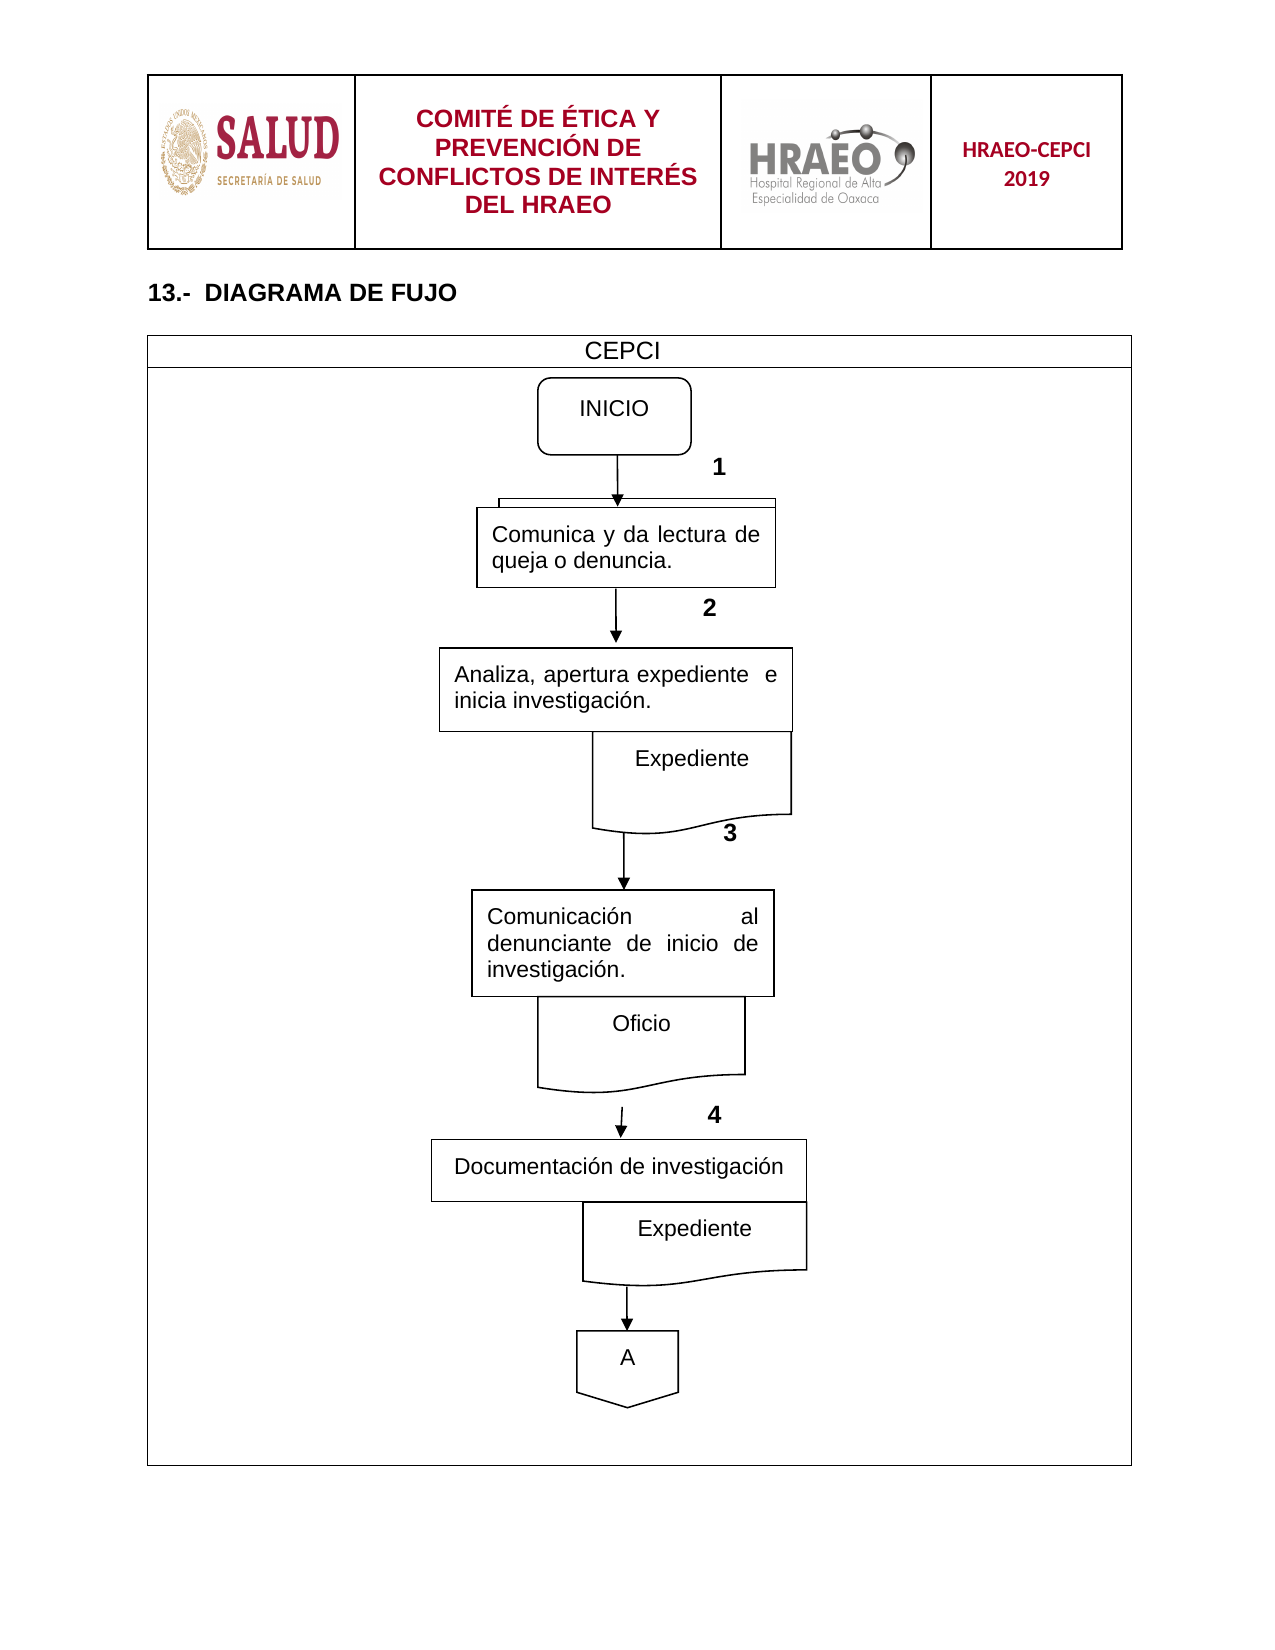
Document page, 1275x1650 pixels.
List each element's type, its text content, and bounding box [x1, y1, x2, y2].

table_cell 1 2 3 4 4 [148, 368, 1131, 1465]
picture [740, 99, 923, 213]
picture [158, 103, 342, 200]
table_header CEPCI [148, 336, 1131, 367]
text 13.- DIAGRAMA DE FUJO [148, 278, 1093, 307]
